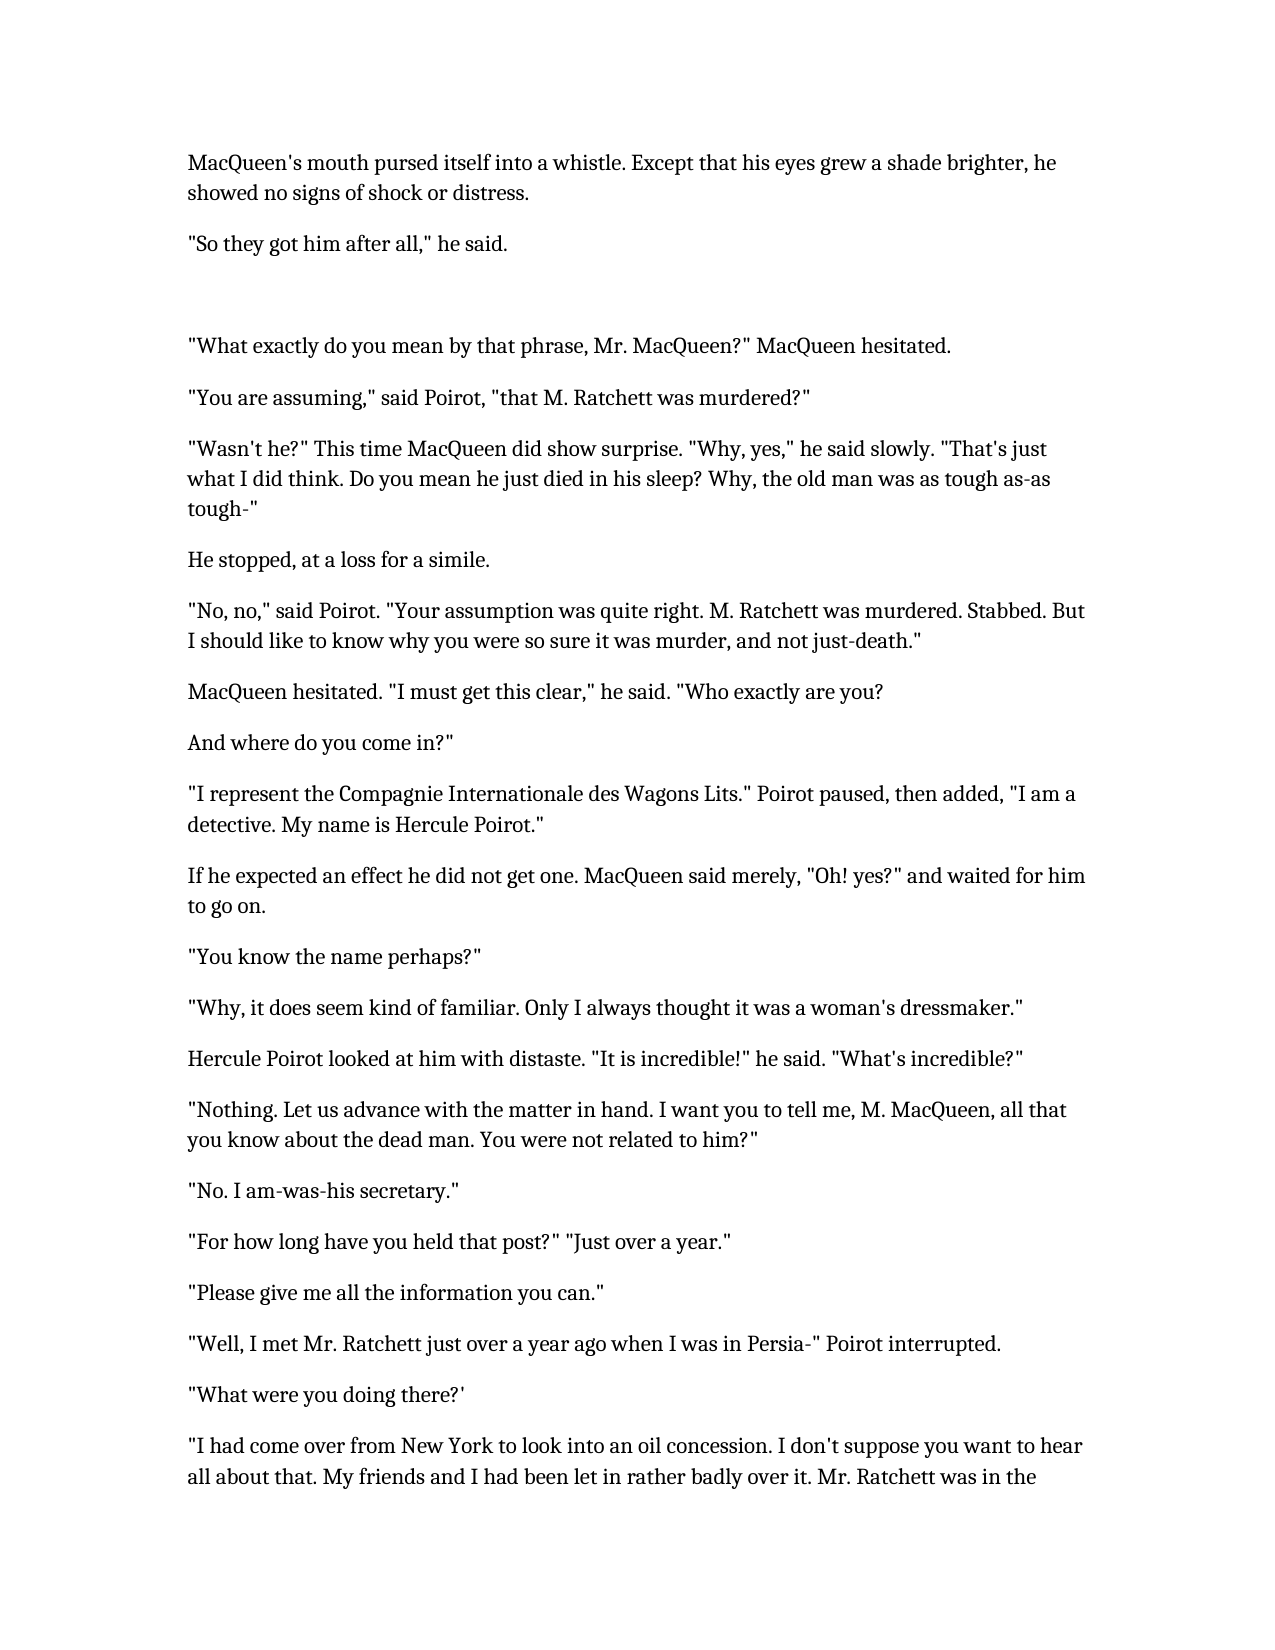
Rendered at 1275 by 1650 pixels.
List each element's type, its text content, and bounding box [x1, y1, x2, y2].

text "So they got him after all," he said. [187, 231, 1087, 258]
text Hercule Poirot looked at him with distaste. "It is incredible!" he said. "What's incredible?" [187, 1046, 1087, 1072]
text MacQueen hesitated. "I must get this clear," he said. "Who exactly are you? [187, 679, 1087, 706]
text "No, no," said Poirot. "Your assumption was quite right. M. Ratchett was murdered. Stabbed. But I should like to know why you were so sure it was murder, and not just-death." [187, 598, 1087, 654]
text "Nothing. Let us advance with the matter in hand. I want you to tell me, M. MacQueen, all that you know about the dead man. You were not related to him?" [187, 1097, 1087, 1153]
text He stopped, at a loss for a simile. [187, 547, 1087, 573]
text And where do you come in?" [187, 730, 1087, 757]
text If he expected an effect he did not get one. MacQueen said merely, "Oh! yes?" and waited for him to go on. [187, 862, 1087, 919]
text "You know the name perhaps?" [187, 944, 1087, 970]
text "Please give me all the information you can." [187, 1280, 1087, 1307]
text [187, 1433, 1087, 1490]
text "Why, it does seem kind of familiar. Only I always thought it was a woman's dressmaker." [187, 995, 1087, 1021]
text MacQueen's mouth pursed itself into a whistle. Except that his eyes grew a shade brighter, he showed no signs of shock or distress. [187, 150, 1087, 207]
text "What were you doing there?' [187, 1382, 1087, 1409]
text "What exactly do you mean by that phrase, Mr. MacQueen?" MacQueen hesitated. [187, 333, 1087, 360]
text "For how long have you held that post?" "Just over a year." [187, 1229, 1087, 1256]
text "You are assuming," said Poirot, "that M. Ratchett was murdered?" [187, 384, 1087, 411]
text "I represent the Compagnie Internationale des Wagons Lits." Poirot paused, then added, "I am a detective. My name is Hercule Poirot." [187, 781, 1087, 838]
text "Wasn't he?" This time MacQueen did show surprise. "Why, yes," he said slowly. "That's just what I did think. Do you mean he just died in his sleep? Why, the old man was as tough as-as tough-" [187, 435, 1087, 522]
text "Well, I met Mr. Ratchett just over a year ago when I was in Persia-" Poirot interrupted. [187, 1331, 1087, 1358]
text "No. I am-was-his secretary." [187, 1178, 1087, 1204]
